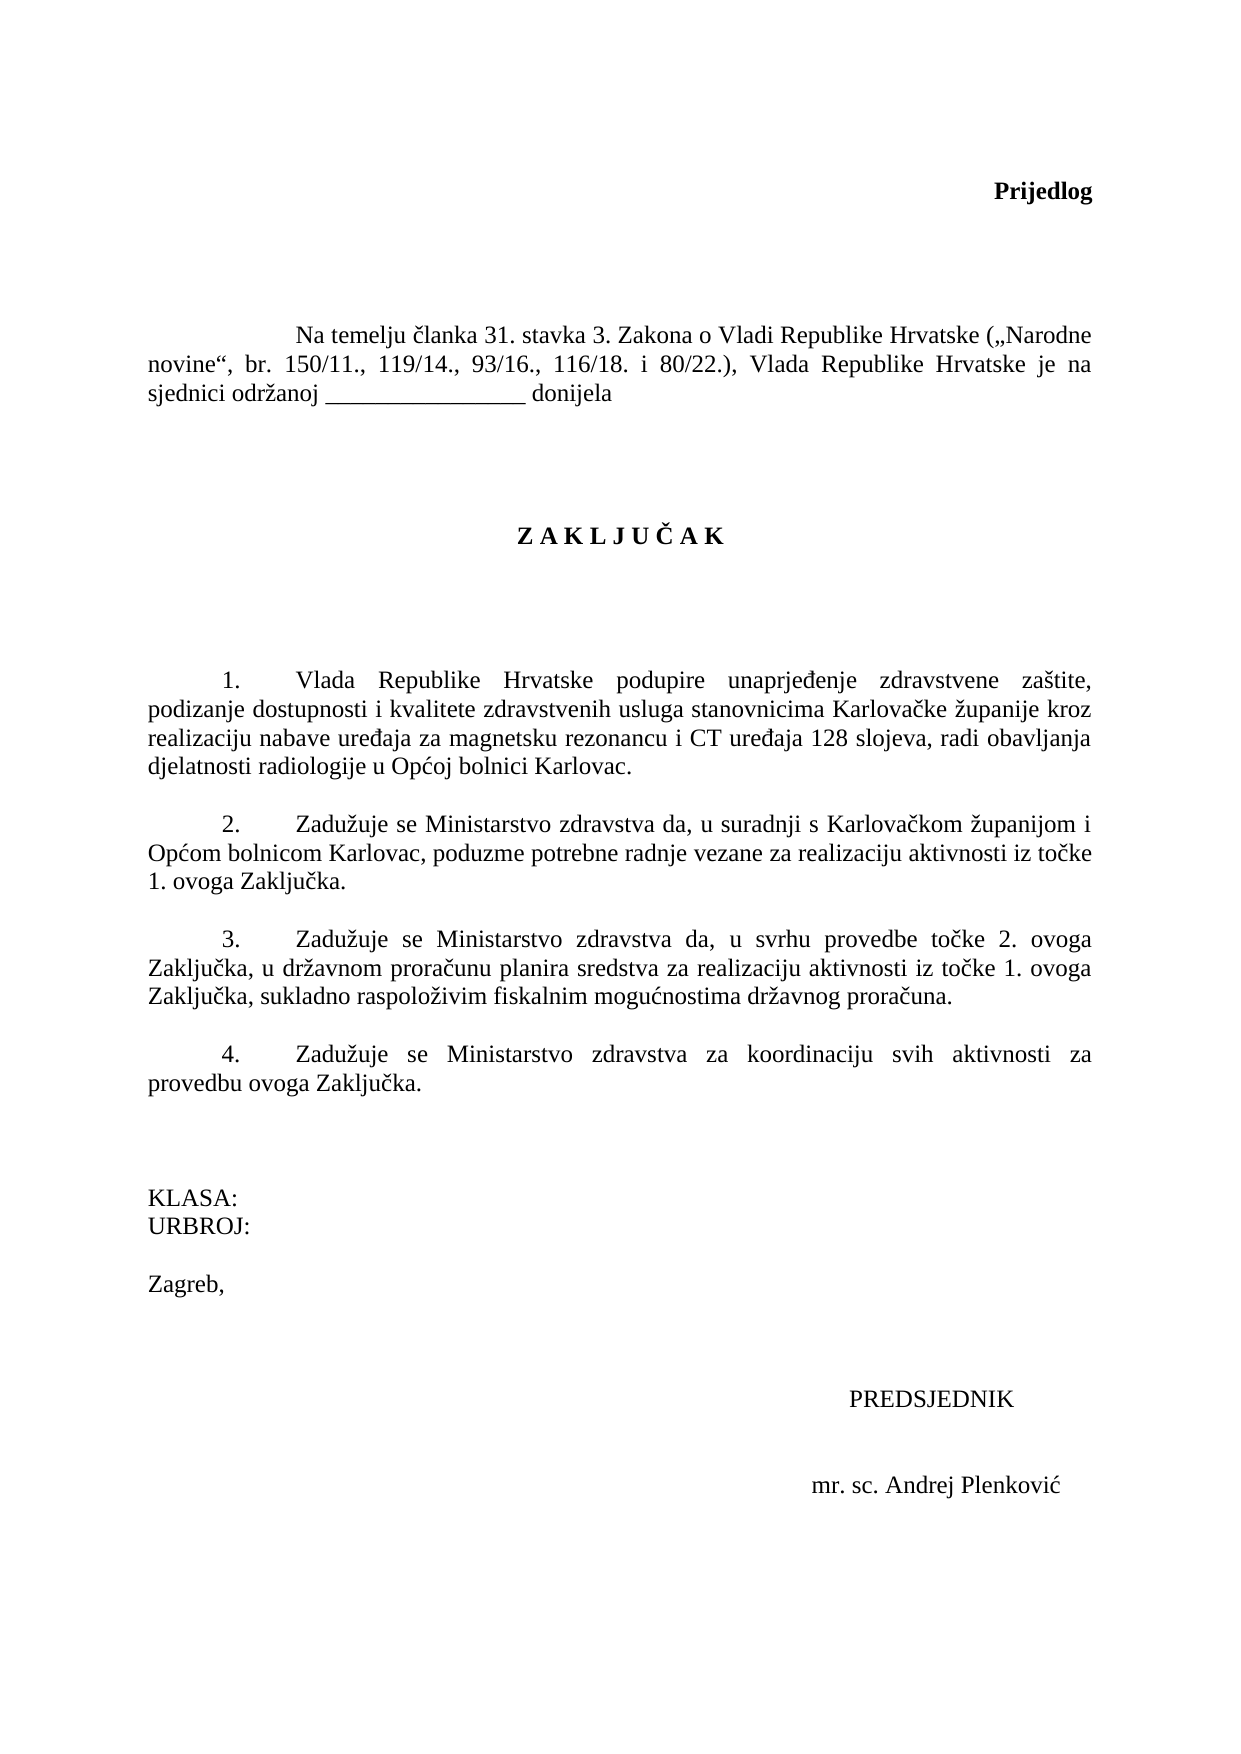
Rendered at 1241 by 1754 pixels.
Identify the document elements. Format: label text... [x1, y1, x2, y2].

text mr. sc. Andrej Plenković [148, 1470, 1092, 1499]
text URBROJ: [148, 1211, 1092, 1240]
text 1. Vlada Republike Hrvatske podupire unaprjeđenje zdravstvene zaštite, podizanje dostupnosti i kvalitete zdravstvenih usluga stanovnicima Karlovačke županije kroz realizaciju nabave uređaja za magnetsku rezonancu i CT uređaja 128 slojeva, radi obavljanja djelatnosti radiologije u Općoj bolnici Karlovac. [148, 665, 1092, 780]
text Na temelju članka 31. stavka 3. Zakona o Vladi Republike Hrvatske („Narodne novine“, br. 150/11., 119/14., 93/16., 116/18. i 80/22.), Vlada Republike Hrvatske je na sjednici održanoj ________________ donijela [148, 320, 1092, 406]
text 4. Zadužuje se Ministarstvo zdravstva za koordinaciju svih aktivnosti za provedbu ovoga Zaključka. [148, 1039, 1092, 1096]
text Prijedlog [148, 176, 1092, 205]
text Zagreb, [148, 1269, 1092, 1298]
text 3. Zadužuje se Ministarstvo zdravstva da, u svrhu provedbe točke 2. ovoga Zaključka, u državnom proračunu planira sredstva za realizaciju aktivnosti iz točke 1. ovoga Zaključka, sukladno raspoloživim fiskalnim mogućnostima državnog proračuna. [148, 924, 1092, 1010]
text KLASA: [148, 1183, 1092, 1211]
text 2. Zadužuje se Ministarstvo zdravstva da, u suradnji s Karlovačkom županijom i Općom bolnicom Karlovac, poduzme potrebne radnje vezane za realizaciju aktivnosti iz točke 1. ovoga Zaključka. [148, 809, 1092, 895]
text PREDSJEDNIK [148, 1384, 1092, 1413]
text Z A K L J U Č A K [148, 521, 1092, 550]
